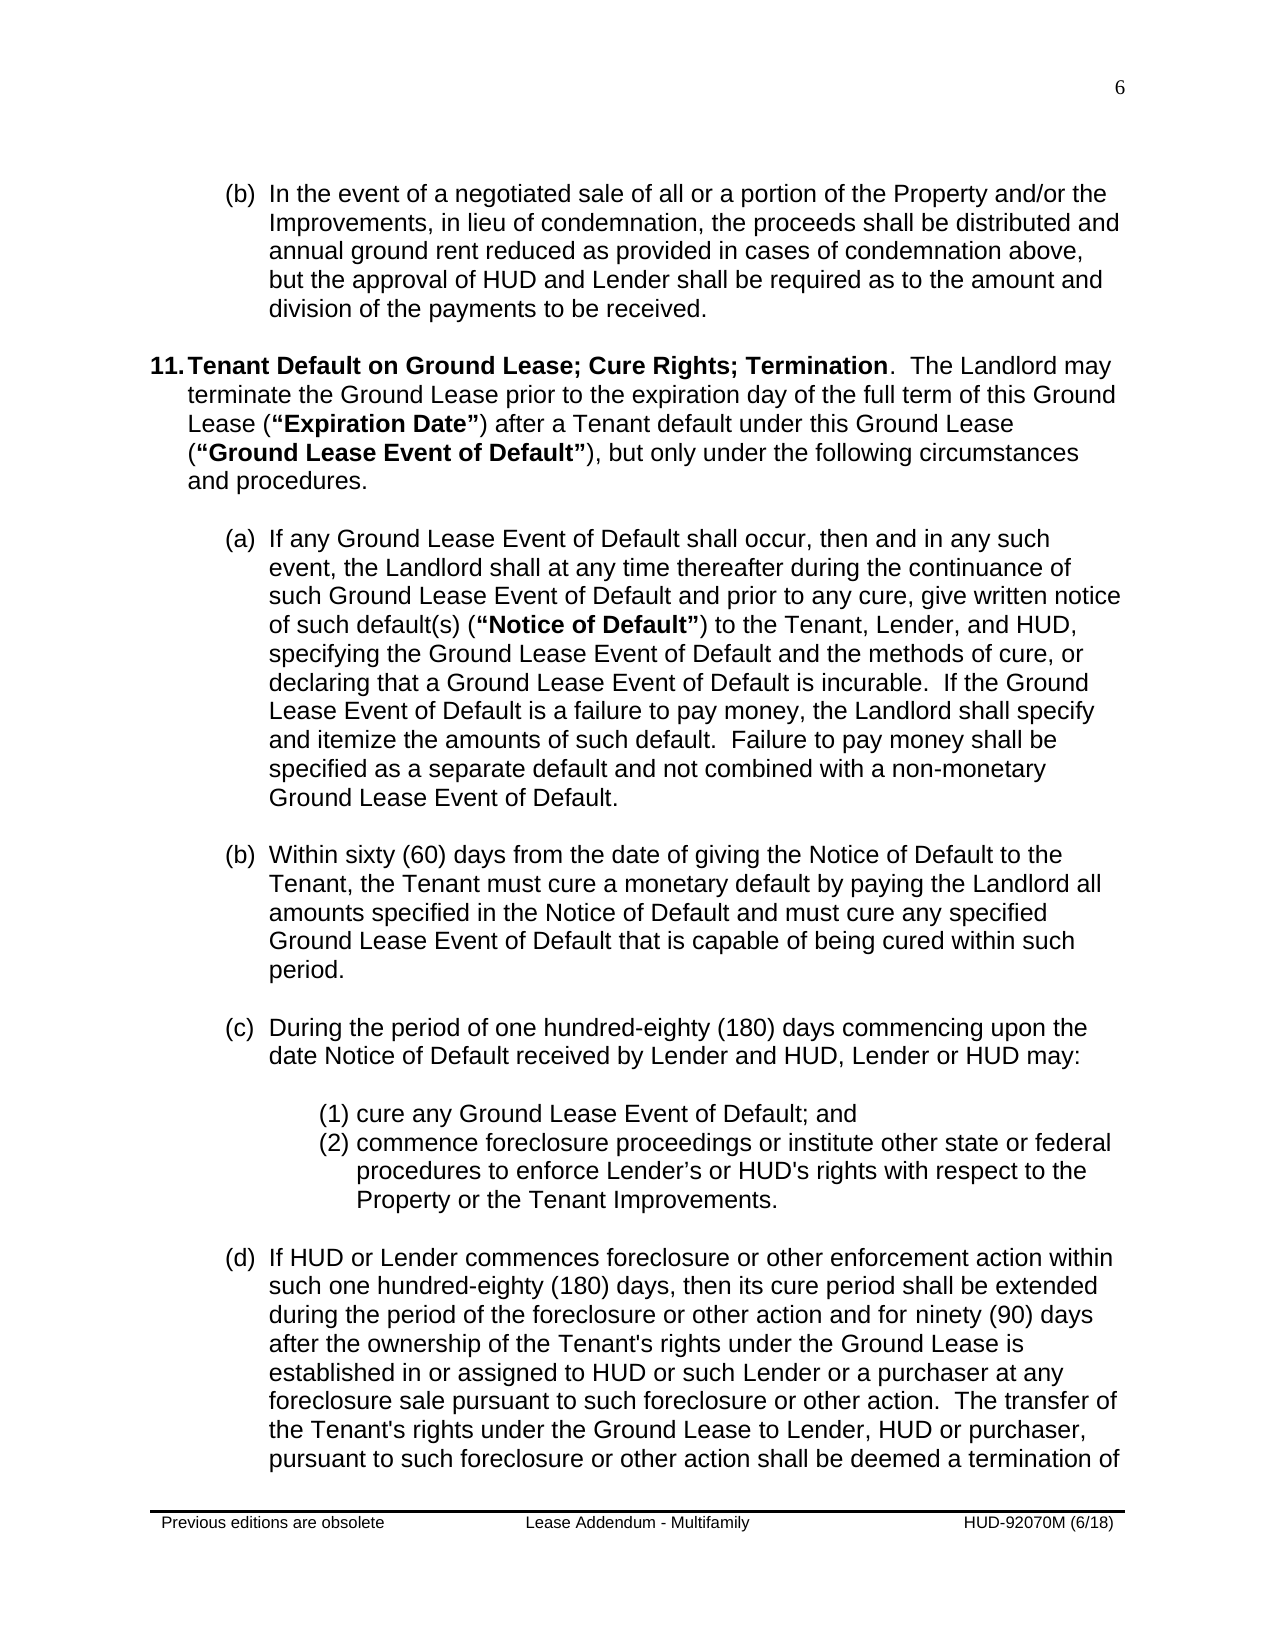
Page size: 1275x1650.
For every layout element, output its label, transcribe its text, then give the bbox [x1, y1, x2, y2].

list Tenant Default on Ground Lease; Cure Rights; Termination. The Landlord may terminate the Ground Lease prior to the expiration day of the full term of this Ground Lease (“Expiration Date”) after a Tenant default under this Ground Lease (“Ground Lease Event of Default”), but only under the following circumstances and procedures. [150, 351, 1125, 495]
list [225, 1242, 1125, 1472]
list In the event of a negotiated sale of all or a portion of the Property and/or the Improvements, in lieu of condemnation, the proceeds shall be distributed and annual ground rent reduced as provided in cases of condemnation above, but the approval of HUD and Lender shall be required as to the amount and division of the payments to be received. [225, 179, 1125, 322]
list If any Ground Lease Event of Default shall occur, then and in any such event, the Landlord shall at any time thereafter during the continuance of such Ground Lease Event of Default and prior to any cure, give written notice of such default(s) (“Notice of Default”) to the Tenant, Lender, and HUD, specifying the Ground Lease Event of Default and the methods of cure, or declaring that a Ground Lease Event of Default is incurable. If the Ground Lease Event of Default is a failure to pay money, the Landlord shall specify and itemize the amounts of such default. Failure to pay money shall be specified as a separate default and not combined with a non-monetary Ground Lease Event of Default. [225, 524, 1125, 811]
list cure any Ground Lease Event of Default; and [319, 1099, 1125, 1127]
list During the period of one hundred-eighty (180) days commencing upon the date Notice of Default received by Lender and HUD, Lender or HUD may: [225, 1012, 1125, 1070]
list commence foreclosure proceedings or institute other state or federal procedures to enforce Lender’s or HUD's rights with respect to the Property or the Tenant Improvements. [319, 1127, 1125, 1214]
list Within sixty (60) days from the date of giving the Notice of Default to the Tenant, the Tenant must cure a monetary default by paying the Landlord all amounts specified in the Notice of Default and must cure any specified Ground Lease Event of Default that is capable of being cured within such period. [225, 840, 1125, 984]
